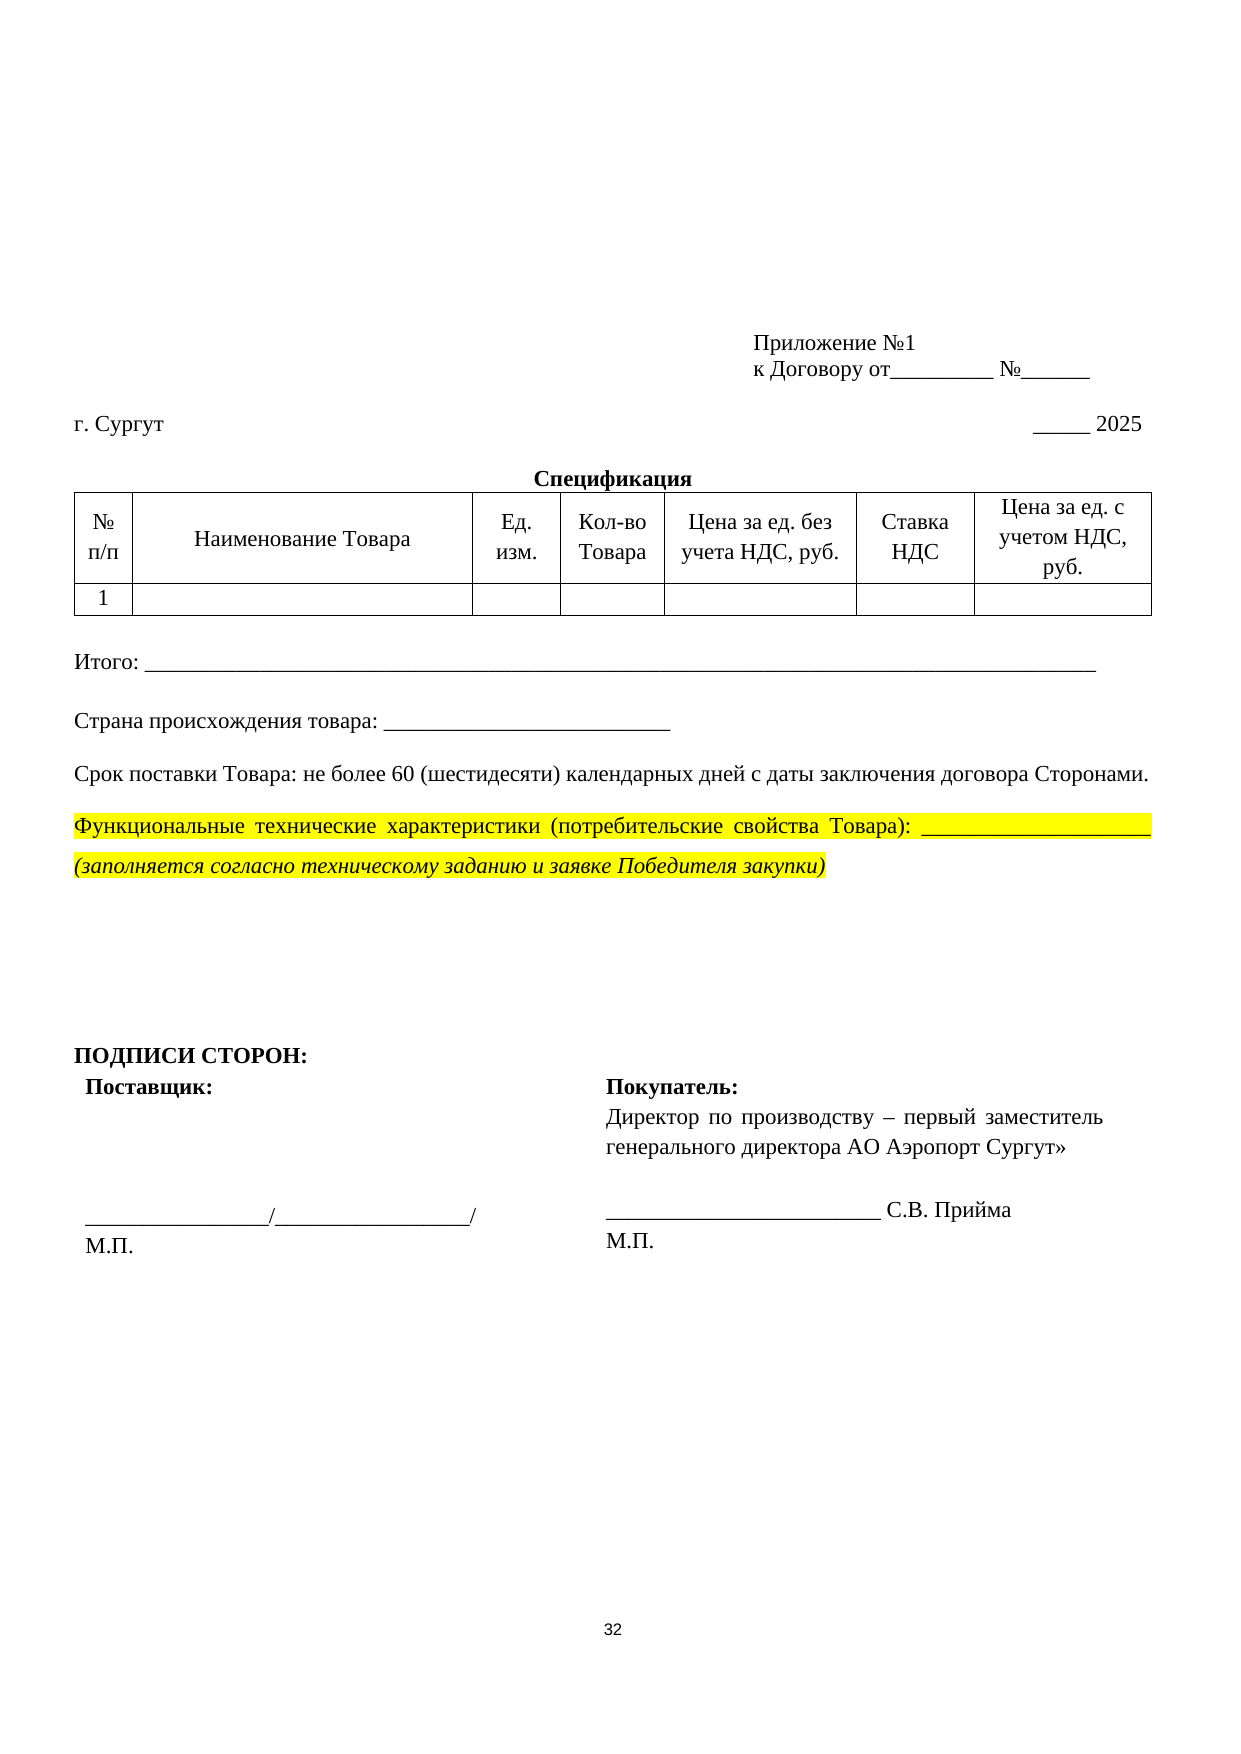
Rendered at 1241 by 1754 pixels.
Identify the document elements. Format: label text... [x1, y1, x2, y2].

text Срок поставки Товара: не более 60 (шестидесяти) календарных дней с даты заключения договора Сторонами. [74, 760, 1152, 786]
table_cell [133, 584, 472, 614]
table_header Цена за ед. без учета НДС, руб. [665, 493, 856, 583]
table_header Цена за ед. с учетом НДС, руб. [975, 493, 1151, 583]
table_header Поставщик: ________________/_________________/ М.П. [74, 1073, 594, 1263]
table_header Наименование Товара [133, 493, 472, 583]
text Итого: ___________________________________________________________________________________ [74, 648, 1152, 674]
text к Договору от_________ №______ [74, 355, 1152, 382]
table_cell [857, 584, 974, 614]
table_header № п/п [75, 493, 132, 583]
text г. Сургут _____ 2025 [74, 410, 1152, 437]
table_cell [665, 584, 856, 614]
table_header Ед. изм. [473, 493, 560, 583]
table_cell [473, 584, 560, 614]
table_cell [975, 584, 1151, 614]
table_cell [561, 584, 664, 614]
text Страна происхождения товара: _________________________ [74, 707, 1152, 733]
text ПОДПИСИ СТОРОН: [74, 1043, 1152, 1069]
text Спецификация [74, 466, 1152, 492]
table_header Кол-во Товара [561, 493, 664, 583]
text Функциональные технические характеристики (потребительские свойства Товара): ____________________ (заполняется согласно техническому заданию и заявке Победителя закупки) [74, 839, 1152, 878]
text Приложение №1 [74, 329, 1152, 355]
table_header Ставка НДС [857, 493, 974, 583]
table_cell 1 [75, 584, 132, 614]
table_header Покупатель: Директор по производству – первый заместитель генерального директора АО Аэропорт Сургут» ________________________ С.В. Прийма М.П. [595, 1073, 1115, 1263]
